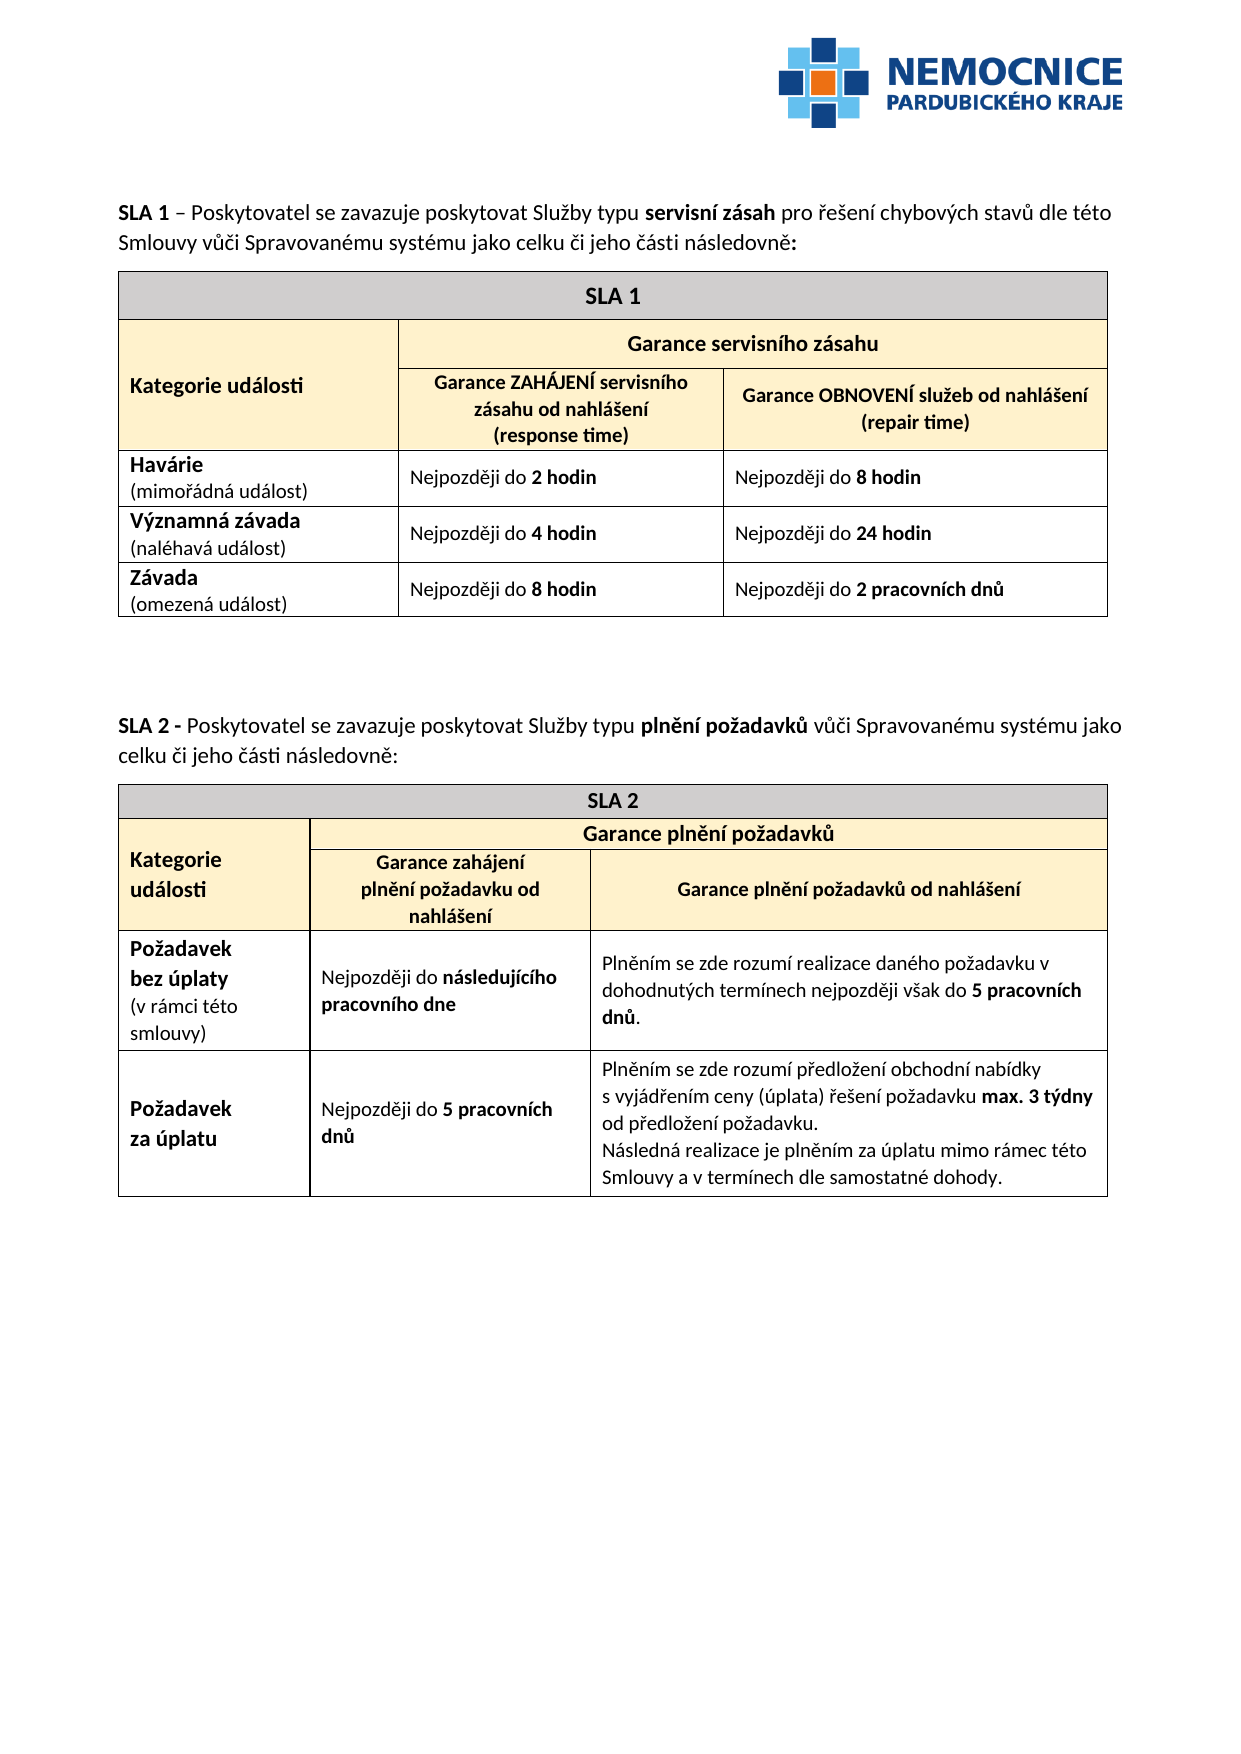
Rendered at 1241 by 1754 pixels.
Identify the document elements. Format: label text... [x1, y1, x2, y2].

text SLA 1 – Poskytovatel se zavazuje poskytovat Služby typu servisní zásah pro řešení chybových stavů dle této Smlouvy vůči Spravovanému systému jako celku či jeho části následovně: [118, 198, 1122, 256]
table_cell Kategorie události [119, 819, 309, 930]
table_cell Garance servisního zásahu [399, 320, 1107, 368]
text SLA 2 - Poskytovatel se zavazuje poskytovat Služby typu plnění požadavků vůči Spravovanému systému jako celku či jeho části následovně: [118, 711, 1122, 769]
table_cell Plněním se zde rozumí realizace daného požadavku v dohodnutých termínech nejpozději však do 5 pracovních dnů. [591, 931, 1107, 1050]
table_cell Nejpozději do 24 hodin [724, 507, 1107, 562]
table_cell Požadavek bez úplaty (v rámci této smlouvy) [119, 931, 309, 1050]
table_cell Nejpozději do 8 hodin [399, 563, 723, 616]
table_cell Významná závada (naléhavá událost) [119, 507, 398, 562]
table_cell Nejpozději do následujícího pracovního dne [311, 931, 590, 1050]
table_header SLA 1 [119, 272, 1107, 319]
table_cell Nejpozději do 5 pracovních dnů [311, 1051, 590, 1196]
table_cell Nejpozději do 2 hodin [399, 451, 723, 506]
table_cell Nejpozději do 2 pracovních dnů [724, 563, 1107, 616]
table_cell Garance zahájení plnění požadavku od nahlášení [311, 850, 590, 930]
table_cell Garance OBNOVENÍ služeb od nahlášení (repair time) [724, 369, 1107, 449]
table_cell Havárie (mimořádná událost) [119, 451, 398, 506]
picture [777, 36, 1123, 129]
table_cell Plněním se zde rozumí předložení obchodní nabídky s vyjádřením ceny (úplata) řešení požadavku max. 3 týdny od předložení požadavku. Následná realizace je plněním za úplatu mimo rámec této Smlouvy a v termínech dle samostatné dohody. [591, 1051, 1107, 1196]
table_cell Požadavek za úplatu [119, 1051, 309, 1196]
table_cell Kategorie události [119, 320, 398, 449]
table_cell Garance plnění požadavků [311, 819, 1107, 848]
table_cell Nejpozději do 8 hodin [724, 451, 1107, 506]
table_cell Nejpozději do 4 hodin [399, 507, 723, 562]
table_header SLA 2 [119, 785, 1107, 818]
table_cell Garance plnění požadavků od nahlášení [591, 850, 1107, 930]
table_cell Závada (omezená událost) [119, 563, 398, 616]
table_cell Garance ZAHÁJENÍ servisního zásahu od nahlášení (response time) [399, 369, 723, 449]
